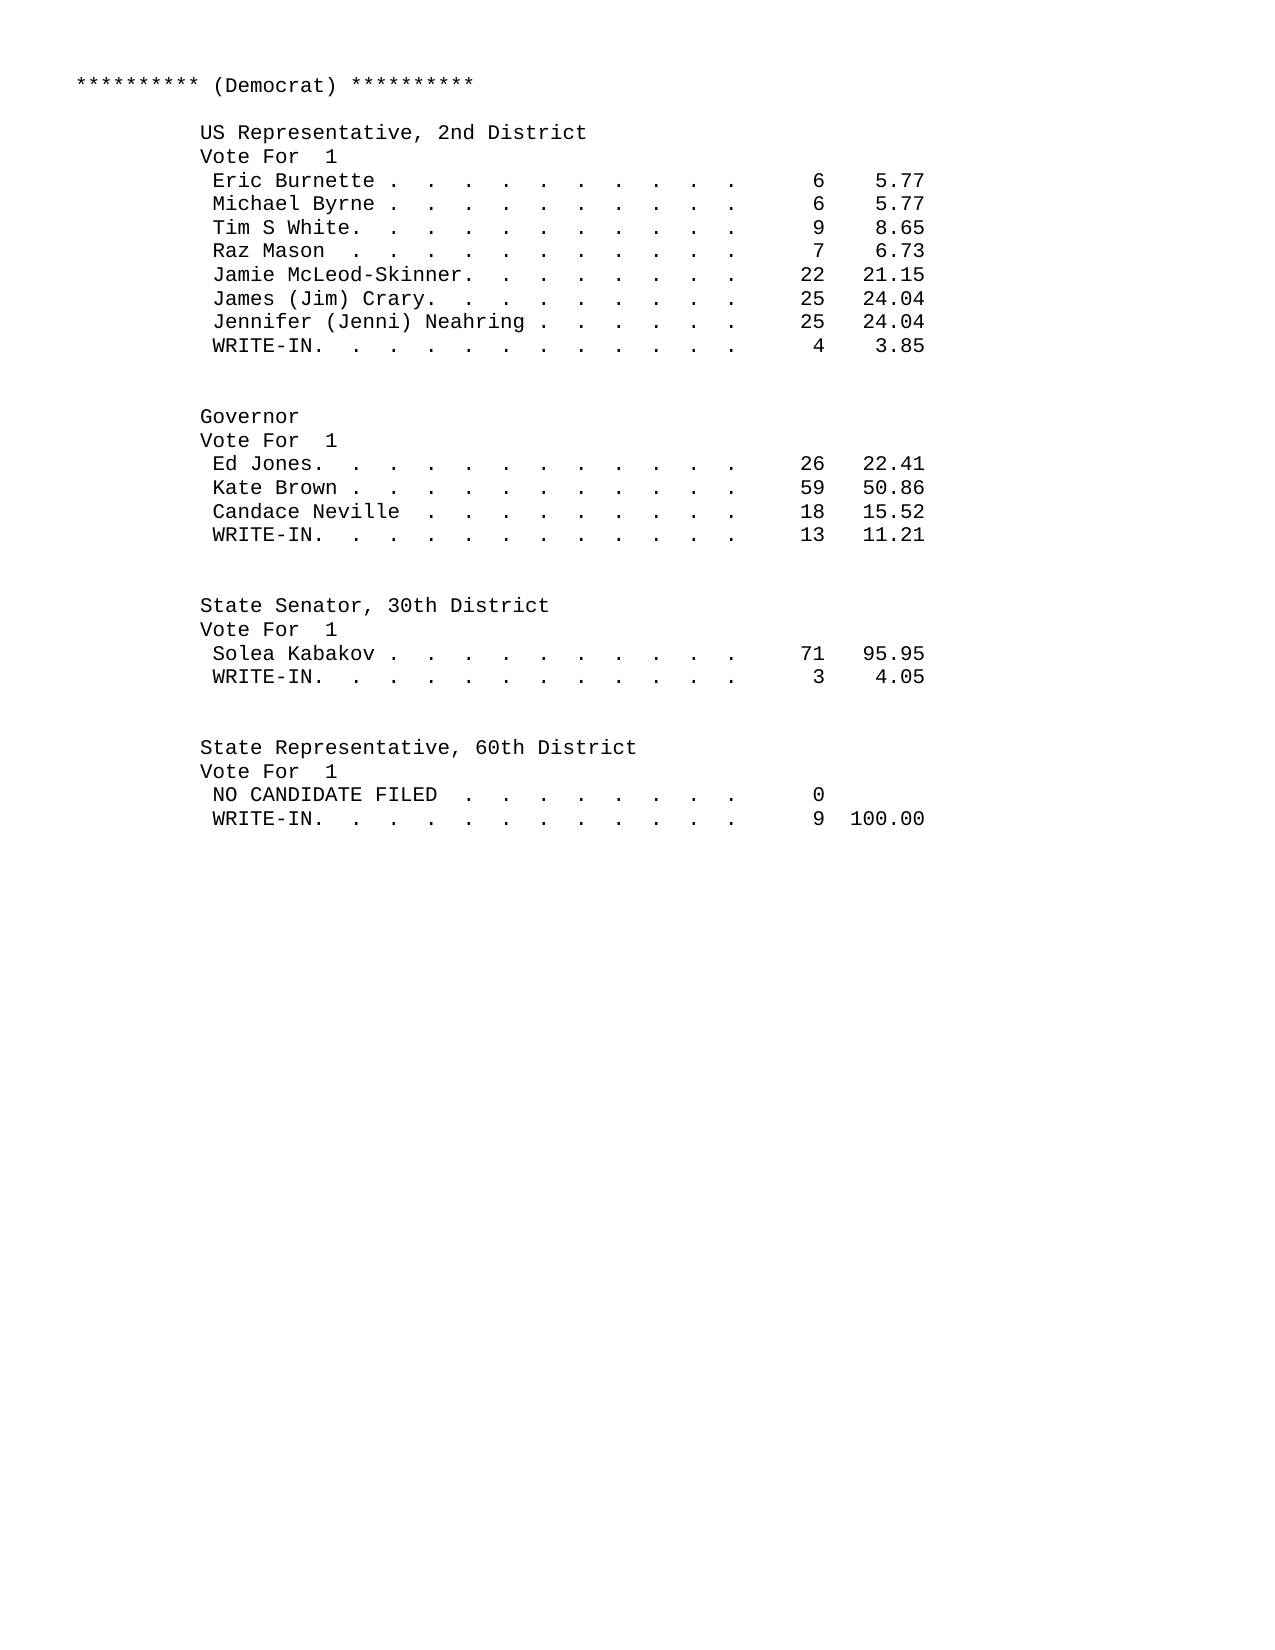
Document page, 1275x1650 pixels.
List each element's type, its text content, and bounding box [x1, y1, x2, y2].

text State Representative, 60th District [75, 737, 1200, 761]
text Solea Kabakov . . . . . . . . . . 71 95.95 [75, 642, 1200, 666]
text Jennifer (Jenni) Neahring . . . . . . 25 24.04 [75, 311, 1200, 335]
text Candace Neville . . . . . . . . . 18 15.52 [75, 501, 1200, 524]
text WRITE-IN. . . . . . . . . . . . 9 100.00 [75, 808, 1200, 832]
text Vote For 1 [75, 761, 1200, 784]
text Kate Brown . . . . . . . . . . . 59 50.86 [75, 477, 1200, 501]
text Governor [75, 406, 1200, 430]
text Vote For 1 [75, 146, 1200, 169]
text Ed Jones. . . . . . . . . . . . 26 22.41 [75, 453, 1200, 477]
text Vote For 1 [75, 430, 1200, 453]
text James (Jim) Crary. . . . . . . . . 25 24.04 [75, 288, 1200, 311]
text US Representative, 2nd District [75, 122, 1200, 146]
text Michael Byrne . . . . . . . . . . 6 5.77 [75, 193, 1200, 217]
text WRITE-IN. . . . . . . . . . . . 13 11.21 [75, 524, 1200, 548]
text Tim S White. . . . . . . . . . . 9 8.65 [75, 217, 1200, 241]
text WRITE-IN. . . . . . . . . . . . 4 3.85 [75, 335, 1200, 359]
text Raz Mason . . . . . . . . . . . 7 6.73 [75, 241, 1200, 264]
text NO CANDIDATE FILED . . . . . . . . 0 [75, 784, 1200, 808]
text WRITE-IN. . . . . . . . . . . . 3 4.05 [75, 666, 1200, 690]
text Eric Burnette . . . . . . . . . . 6 5.77 [75, 169, 1200, 193]
text Jamie McLeod-Skinner. . . . . . . . 22 21.15 [75, 264, 1200, 288]
text ********** (Democrat) ********** [75, 75, 1200, 99]
text Vote For 1 [75, 619, 1200, 642]
text State Senator, 30th District [75, 595, 1200, 619]
